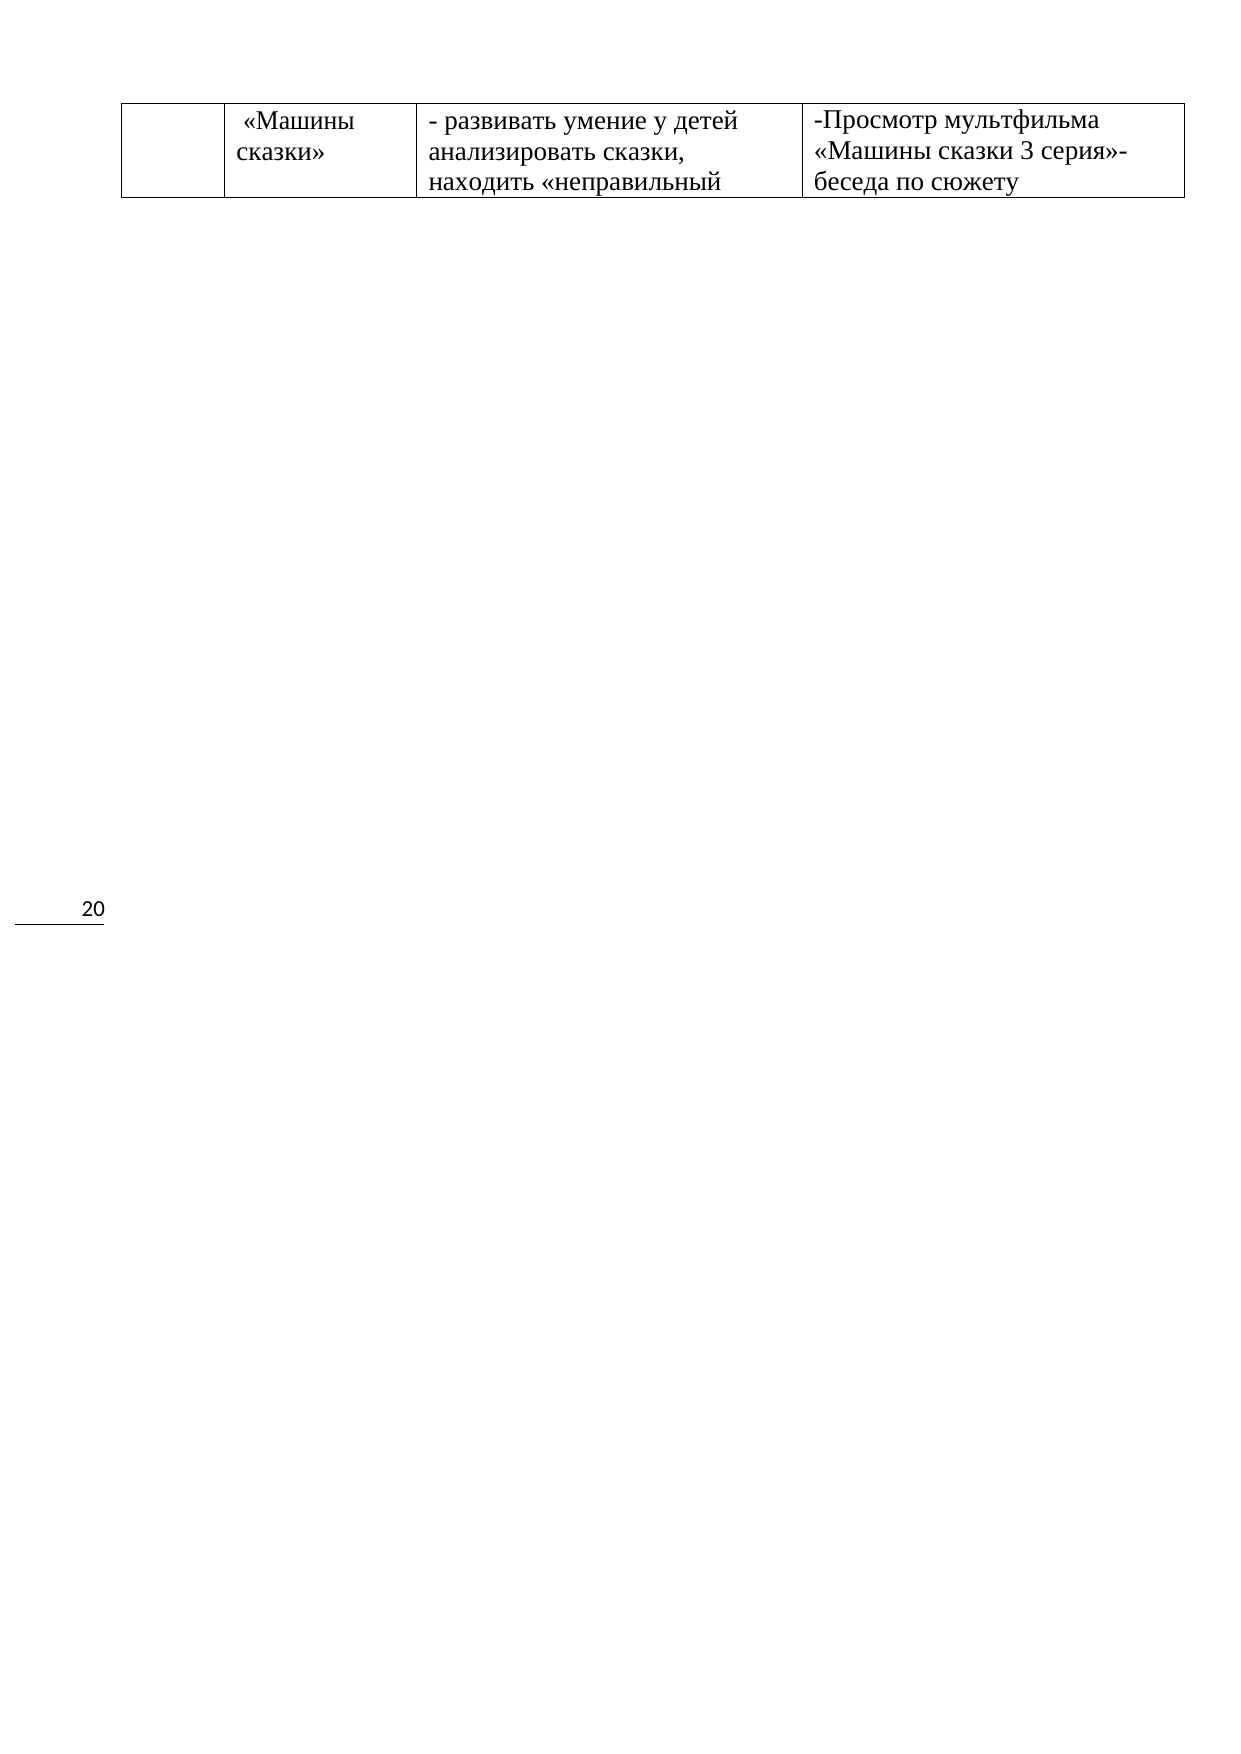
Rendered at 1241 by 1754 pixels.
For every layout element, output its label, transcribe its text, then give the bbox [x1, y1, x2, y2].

table_cell «Машины сказки» [225, 104, 416, 197]
table_cell -Просмотр мультфильма «Машины сказки 3 серия»- беседа по сюжету [803, 104, 1184, 197]
table_cell - развивать умение у детей анализировать сказки, находить «неправильный [417, 104, 802, 197]
